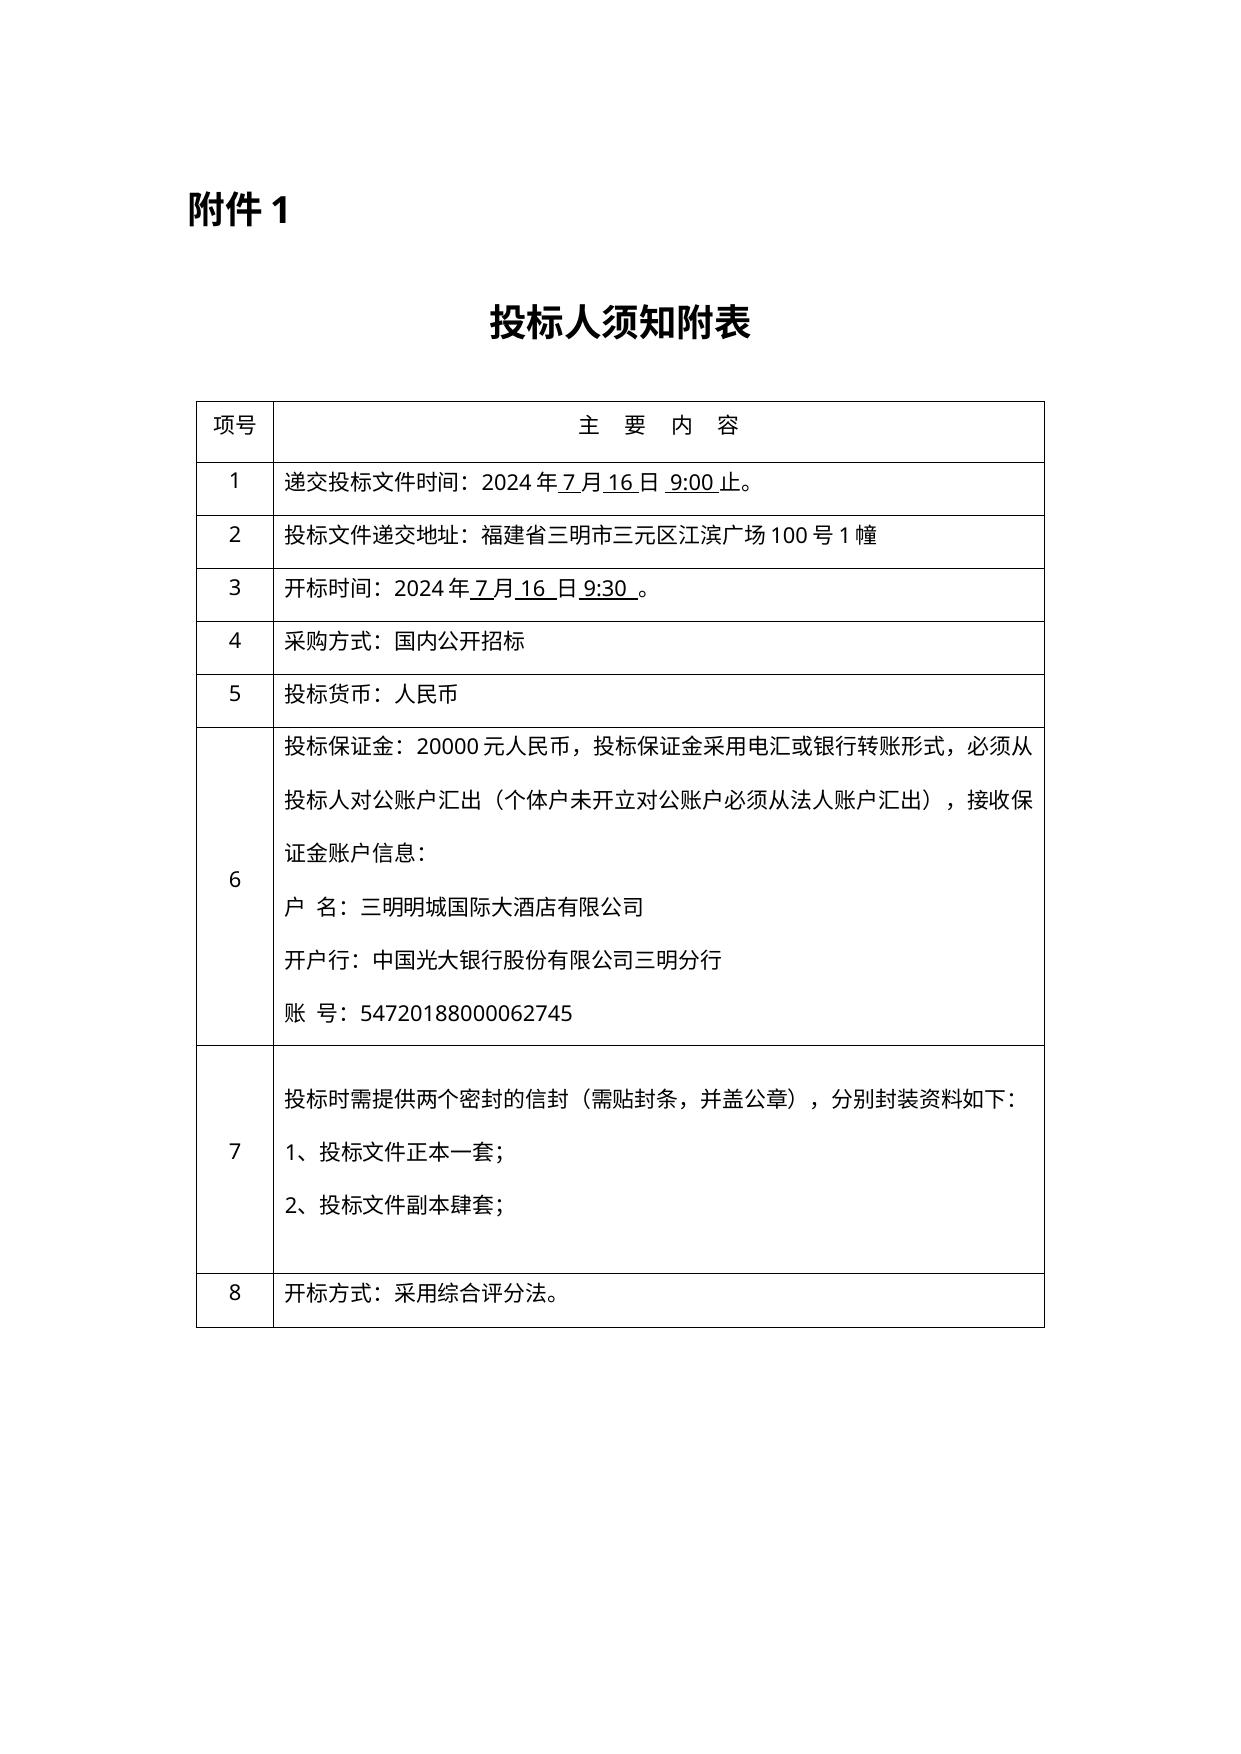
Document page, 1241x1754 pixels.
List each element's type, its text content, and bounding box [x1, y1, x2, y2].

table_cell 投标保证金：20000元人民币，投标保证金采用电汇或银行转账形式，必须从投标人对公账户汇出（个体户未开立对公账户必须从法人账户汇出），接收保证金账户信息： 户 名：三明明城国际大酒店有限公司 开户行：中国光大银行股份有限公司三明分行 账 号：54720188000062745 [274, 728, 1044, 1045]
table_header 主 要 内 容 [274, 402, 1044, 462]
table_cell 4 [197, 622, 273, 674]
table_cell 1 [197, 463, 273, 515]
table_cell 6 [197, 728, 273, 1045]
table_cell 递交投标文件时间：2024年 7 月 16 日 9:00 止。 [274, 463, 1044, 515]
table_cell 投标货币：人民币 [274, 675, 1044, 727]
table_cell 5 [197, 675, 273, 727]
table_cell 开标时间：2024年 7 月 16 日 9:30 。 [274, 569, 1044, 621]
subtitle 附件1 [187, 174, 1053, 239]
table_cell 7 [197, 1046, 273, 1272]
table_cell 采购方式：国内公开招标 [274, 622, 1044, 674]
subtitle 投标人须知附表 [187, 288, 1053, 353]
table_cell 8 [197, 1274, 273, 1327]
table_header 项号 [197, 402, 273, 462]
table_cell 开标方式：采用综合评分法。 [274, 1274, 1044, 1327]
table_cell 2 [197, 516, 273, 568]
table_cell 3 [197, 569, 273, 621]
table_cell 投标时需提供两个密封的信封（需贴封条，并盖公章），分别封装资料如下： 1、投标文件正本一套； 2、投标文件副本肆套； [274, 1046, 1044, 1272]
table_cell 投标文件递交地址：福建省三明市三元区江滨广场100号1幢 [274, 516, 1044, 568]
